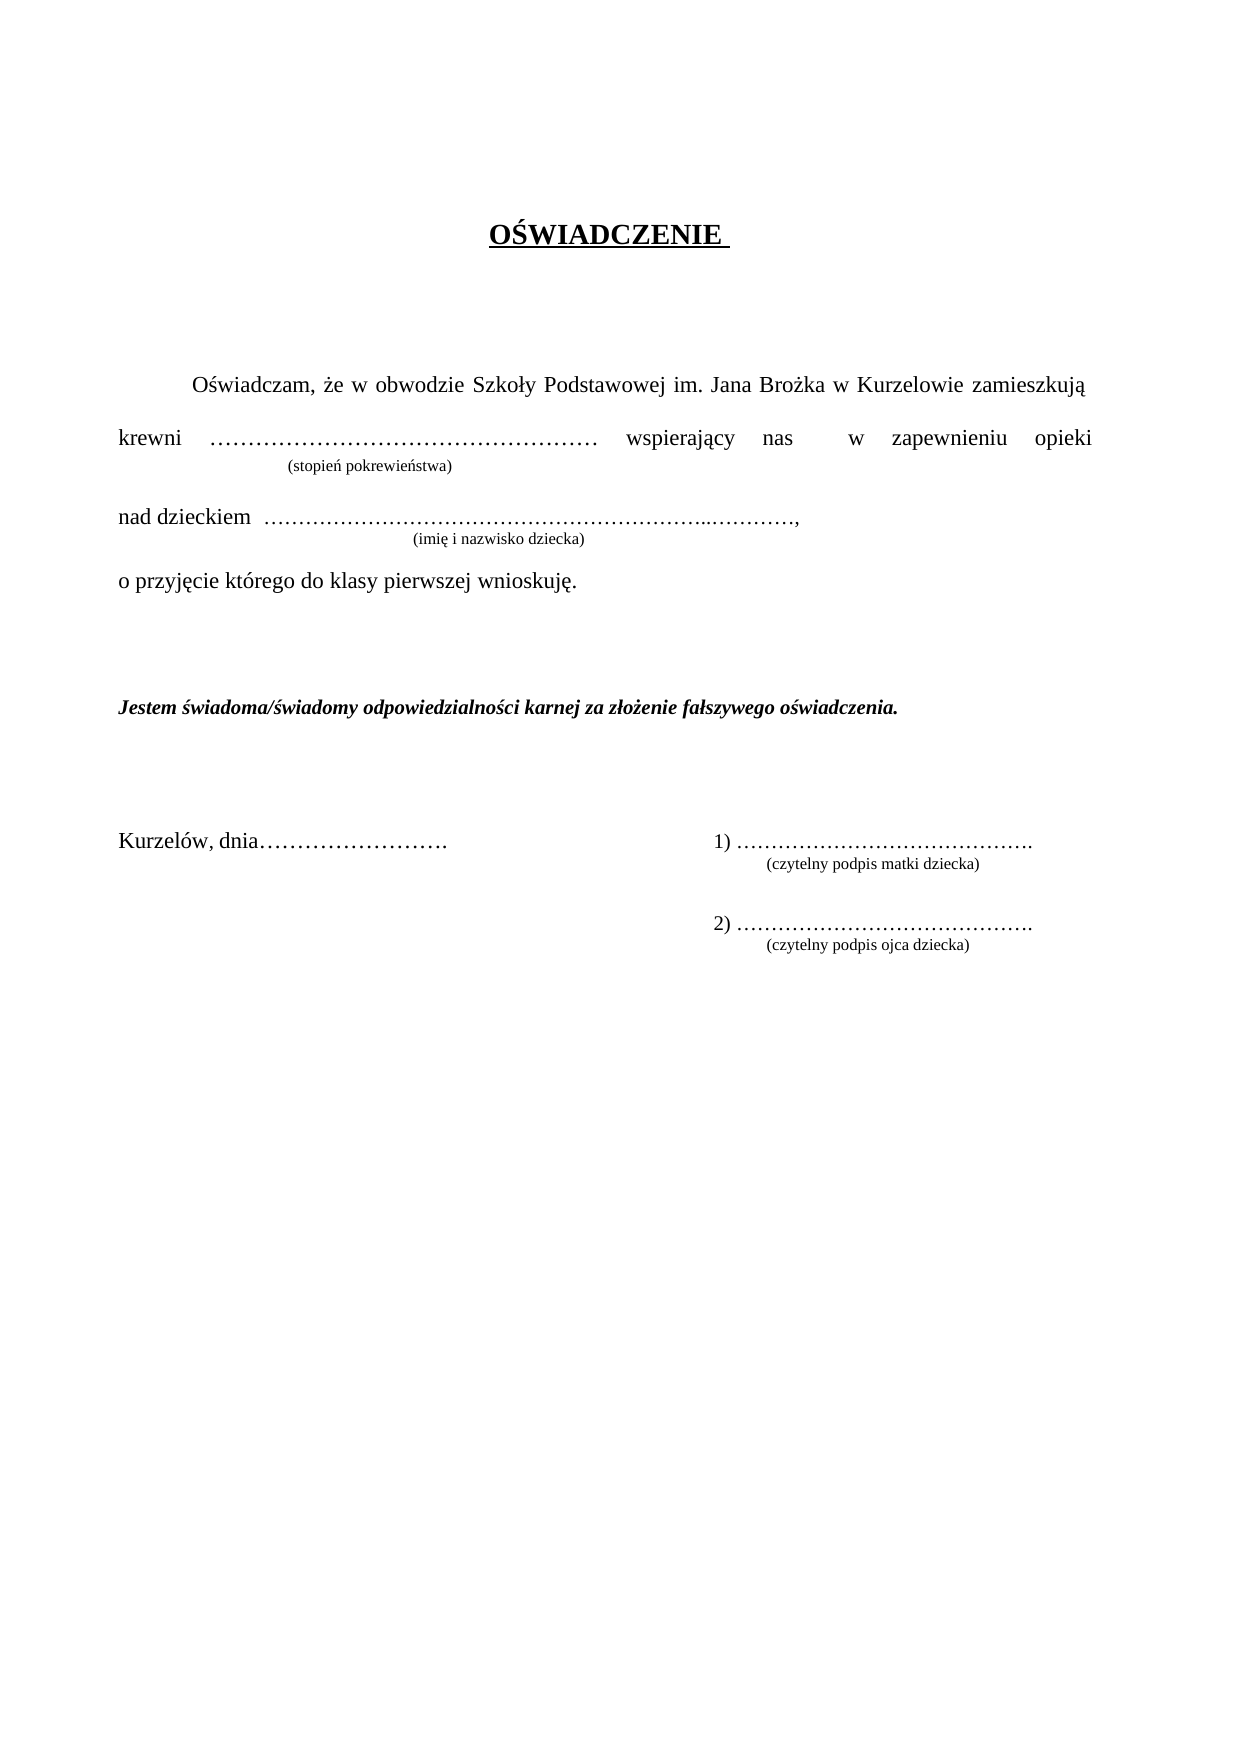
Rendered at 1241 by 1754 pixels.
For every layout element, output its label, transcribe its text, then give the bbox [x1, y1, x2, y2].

text Oświadczam, że w obwodzie Szkoły Podstawowej im. Jana Brożka w Kurzelowie zamieszkują krewni …………………………………………… wspierający nas w zapewnieniu opieki (stopień pokrewieństwa) [118, 371, 1093, 476]
text Kurzelów, dnia……………………. 1) ……………………………………. [118, 827, 1093, 853]
text 2) ……………………………………. [118, 911, 1093, 935]
text (imię i nazwisko dziecka) o przyjęcie którego do klasy pierwszej wnioskuję. [118, 529, 1093, 594]
text OŚWIADCZENIE [118, 217, 1093, 251]
text Jestem świadoma/świadomy odpowiedzialności karnej za złożenie fałszywego oświadczenia. [118, 695, 1093, 719]
text (czytelny podpis ojca dziecka) [118, 935, 1093, 954]
text nad dzieckiem ………………………………………………………..…………, [118, 503, 1093, 529]
text (czytelny podpis matki dziecka) [118, 853, 1093, 873]
